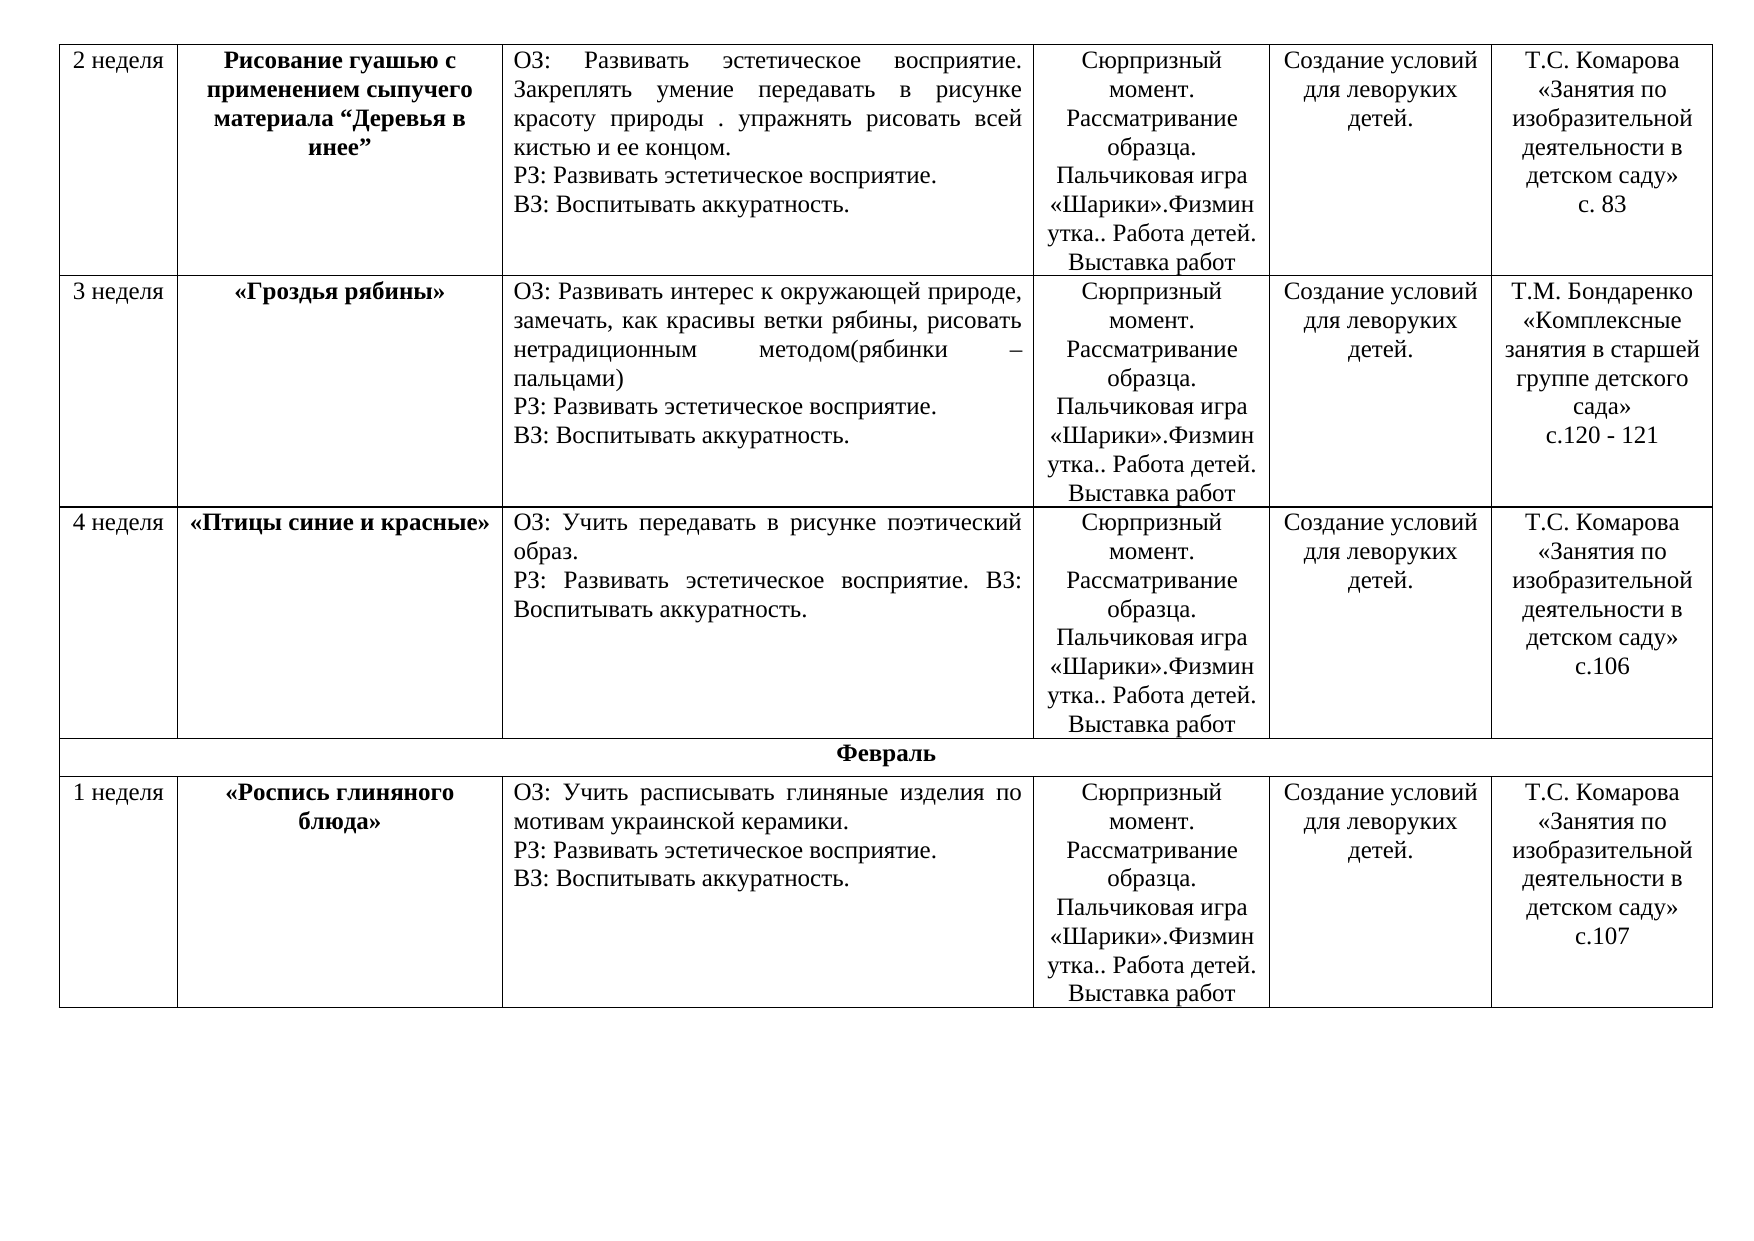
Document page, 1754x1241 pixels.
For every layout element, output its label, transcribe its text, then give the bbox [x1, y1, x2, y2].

table_cell «Птицы синие и красные» [178, 508, 502, 737]
table_cell 1 неделя [60, 777, 177, 1007]
table_cell ОЗ: Учить расписывать глиняные изделия по мотивам украинской керамики. РЗ: Развивать эстетическое восприятие. ВЗ: Воспитывать аккуратность. [503, 777, 1033, 1007]
table_cell Создание условий для леворуких детей. [1270, 276, 1491, 506]
table_cell Сюрпризный момент. Рассматривание образца. Пальчиковая игра «Шарики».Физминутка.. Работа детей. Выставка работ [1034, 508, 1269, 737]
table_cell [1270, 45, 1491, 275]
table_cell Т.С. Комарова «Занятия по изобразительной деятельности в детском саду» с. 83 [1492, 45, 1712, 275]
table_cell Сюрпризный момент. Рассматривание образца. Пальчиковая игра «Шарики».Физминутка.. Работа детей. Выставка работ [1034, 276, 1269, 506]
table_cell 3 неделя [60, 276, 177, 506]
table_cell Создание условий для леворуких детей. [1270, 508, 1491, 737]
table_cell Т.М. Бондаренко «Комплексные занятия в старшей группе детского сада» с.120 - 121 [1492, 276, 1712, 506]
table_cell ОЗ: Развивать эстетическое восприятие. Закреплять умение передавать в рисунке красоту природы . упражнять рисовать всей кистью и ее концом. РЗ: Развивать эстетическое восприятие. ВЗ: Воспитывать аккуратность. [503, 45, 1033, 275]
table_cell 4 неделя [60, 508, 177, 737]
table_cell «Роспись глиняного блюда» [178, 777, 502, 1007]
table_cell Т.С. Комарова «Занятия по изобразительной деятельности в детском саду» с.106 [1492, 508, 1712, 737]
table_cell Т.С. Комарова «Занятия по изобразительной деятельности в детском саду» с.107 [1492, 777, 1712, 1007]
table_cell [1270, 777, 1491, 1007]
table_cell ОЗ: Учить передавать в рисунке поэтический образ. РЗ: Развивать эстетическое восприятие. ВЗ: Воспитывать аккуратность. [503, 508, 1033, 737]
table_cell Рисование гуашью с применением сыпучего материала “Деревья в инее” [178, 45, 502, 275]
table_cell ОЗ: Развивать интерес к окружающей природе, замечать, как красивы ветки рябины, рисовать нетрадиционным методом(рябинки – пальцами) РЗ: Развивать эстетическое восприятие. ВЗ: Воспитывать аккуратность. [503, 276, 1033, 506]
table_cell 2 неделя [60, 45, 177, 275]
table_cell Февраль [60, 739, 1712, 776]
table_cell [1034, 45, 1269, 275]
table_cell «Гроздья рябины» [178, 276, 502, 506]
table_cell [1034, 777, 1269, 1007]
